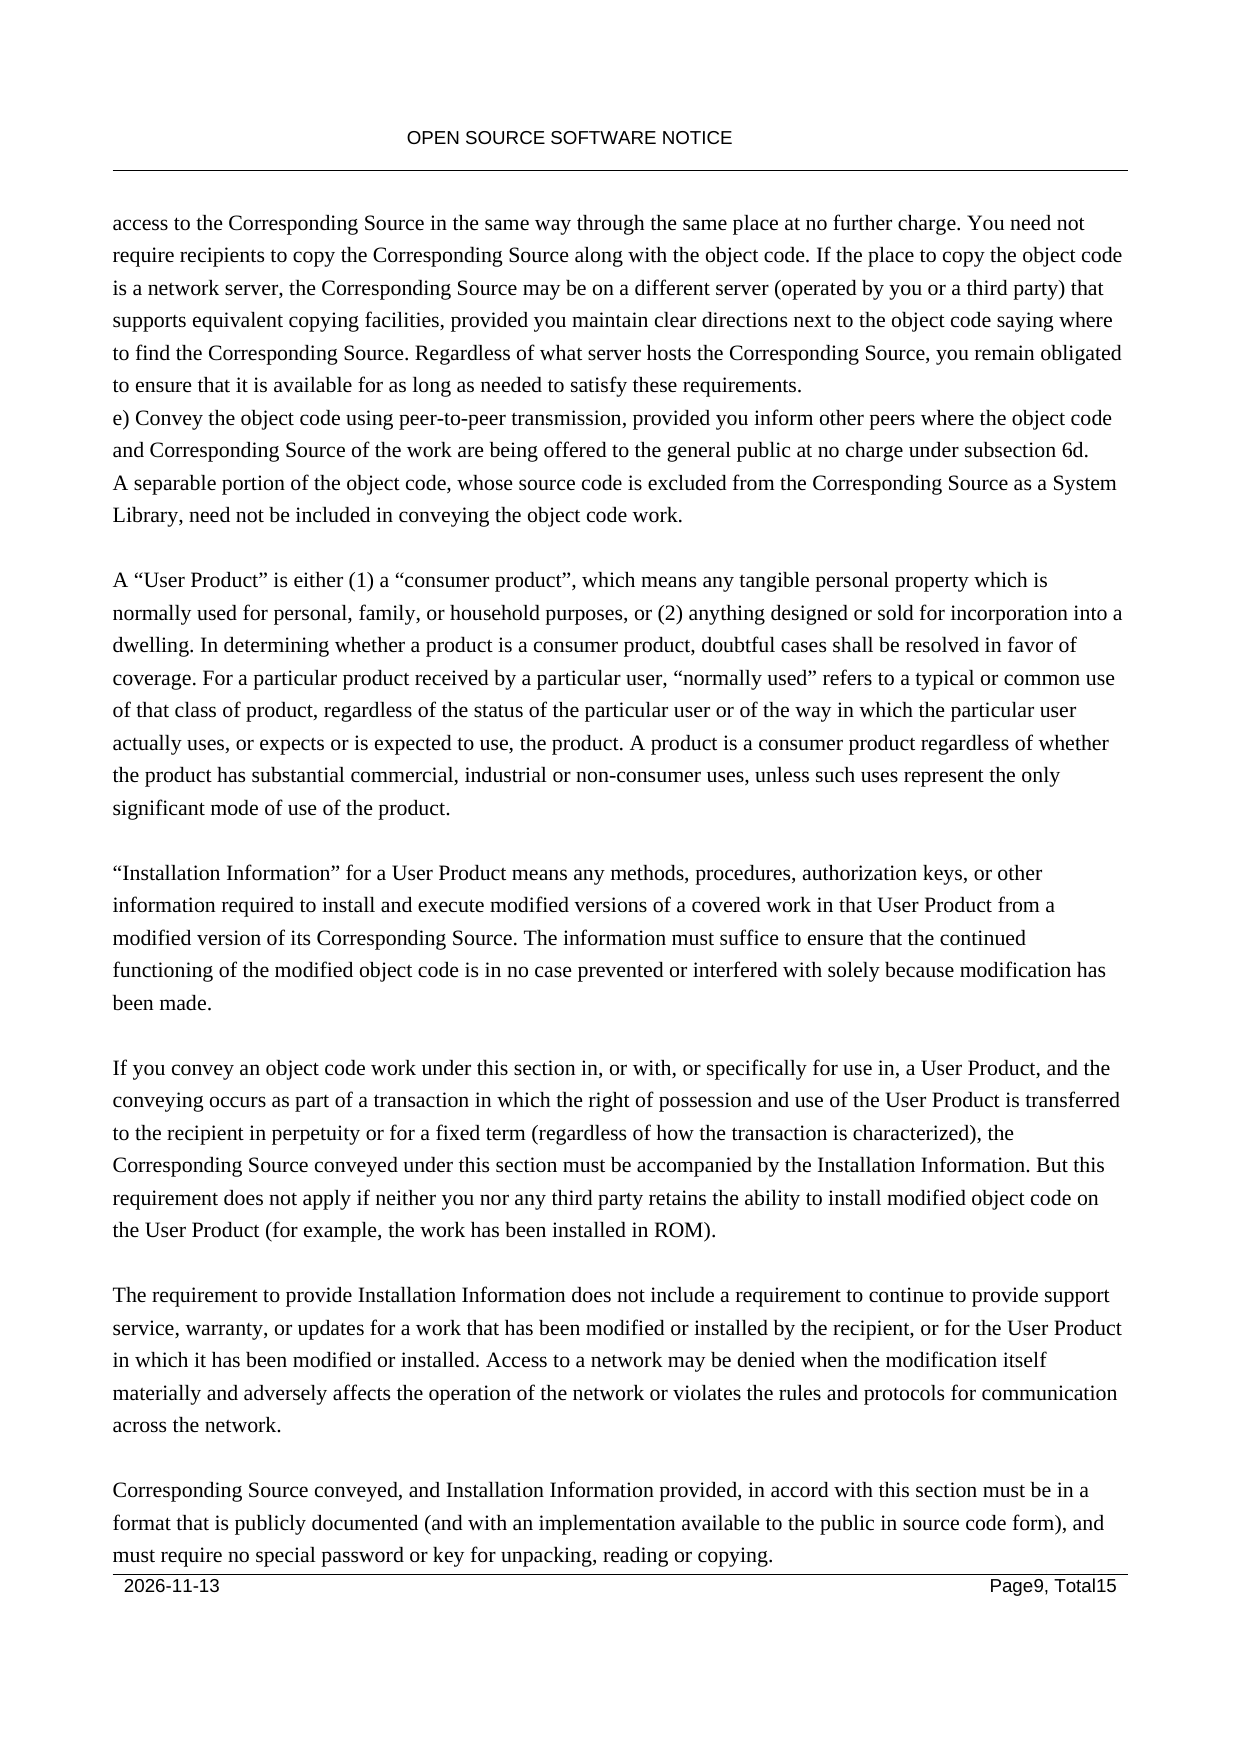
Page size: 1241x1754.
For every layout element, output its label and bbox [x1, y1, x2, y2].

text [112, 206, 1128, 1571]
